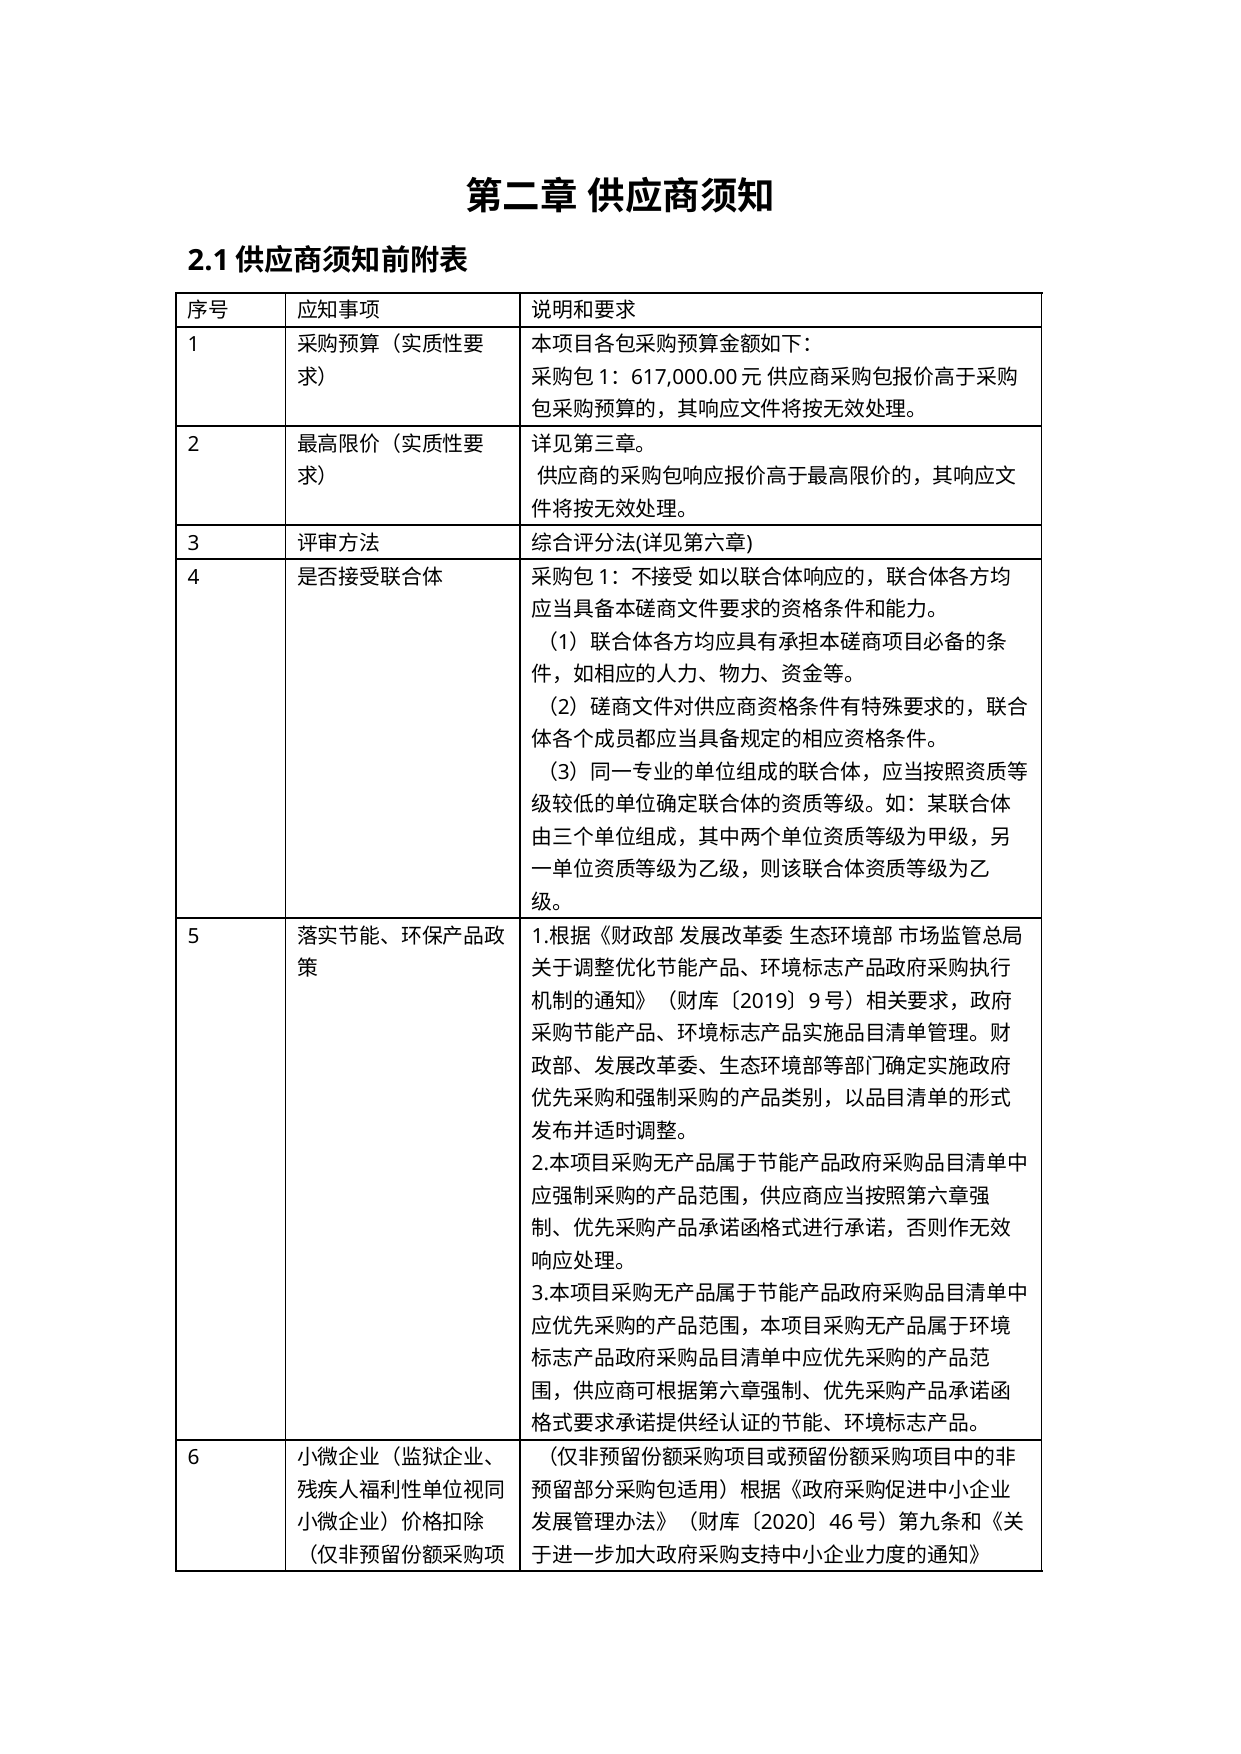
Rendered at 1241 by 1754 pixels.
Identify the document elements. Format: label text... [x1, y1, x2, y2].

table_cell 6 [177, 1441, 285, 1570]
table_header 序号 [177, 294, 285, 326]
table_header 说明和要求 [521, 294, 1041, 326]
table_cell 5 [177, 919, 285, 1439]
text 2.1供应商须知前附表 [187, 227, 1053, 292]
table_cell 采购包1：不接受 如以联合体响应的，联合体各方均应当具备本磋商文件要求的资格条件和能力。 （1）联合体各方均应具有承担本磋商项目必备的条件，如相应的人力、物力、资金等。 （2）磋商文件对供应商资格条件有特殊要求的，联合体各个成员都应当具备规定的相应资格条件。 （3）同一专业的单位组成的联合体，应当按照资质等级较低的单位确定联合体的资质等级。如：某联合体由三个单位组成，其中两个单位资质等级为甲级，另一单位资质等级为乙级，则该联合体资质等级为乙级。 [521, 560, 1041, 917]
table_cell 落实节能、环保产品政策 [286, 919, 519, 1439]
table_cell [286, 1441, 519, 1570]
table_cell 详见第三章。 供应商的采购包响应报价高于最高限价的，其响应文件将按无效处理。 [521, 427, 1041, 524]
table_cell 评审方法 [286, 526, 519, 558]
table_cell 是否接受联合体 [286, 560, 519, 917]
table_cell 采购预算（实质性要求） [286, 328, 519, 425]
table_cell 2 [177, 427, 285, 524]
table_cell 综合评分法(详见第六章) [521, 526, 1041, 558]
table_cell 3 [177, 526, 285, 558]
text 第二章 供应商须知 [187, 162, 1053, 227]
table_cell 最高限价（实质性要求） [286, 427, 519, 524]
table_cell 1 [177, 328, 285, 425]
table_cell 1.根据《财政部 发展改革委 生态环境部 市场监管总局关于调整优化节能产品、环境标志产品政府采购执行机制的通知》（财库〔2019〕9号）相关要求，政府采购节能产品、环境标志产品实施品目清单管理。财政部、发展改革委、生态环境部等部门确定实施政府优先采购和强制采购的产品类别，以品目清单的形式发布并适时调整。 2.本项目采购无产品属于节能产品政府采购品目清单中应强制采购的产品范围，供应商应当按照第六章强制、优先采购产品承诺函格式进行承诺，否则作无效响应处理。 3.本项目采购无产品属于节能产品政府采购品目清单中应优先采购的产品范围，本项目采购无产品属于环境标志产品政府采购品目清单中应优先采购的产品范围，供应商可根据第六章强制、优先采购产品承诺函格式要求承诺提供经认证的节能、环境标志产品。 [521, 919, 1041, 1439]
table_cell 4 [177, 560, 285, 917]
table_cell 本项目各包采购预算金额如下： 采购包1：617,000.00元 供应商采购包报价高于采购包采购预算的，其响应文件将按无效处理。 [521, 328, 1041, 425]
table_header 应知事项 [286, 294, 519, 326]
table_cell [521, 1441, 1041, 1570]
